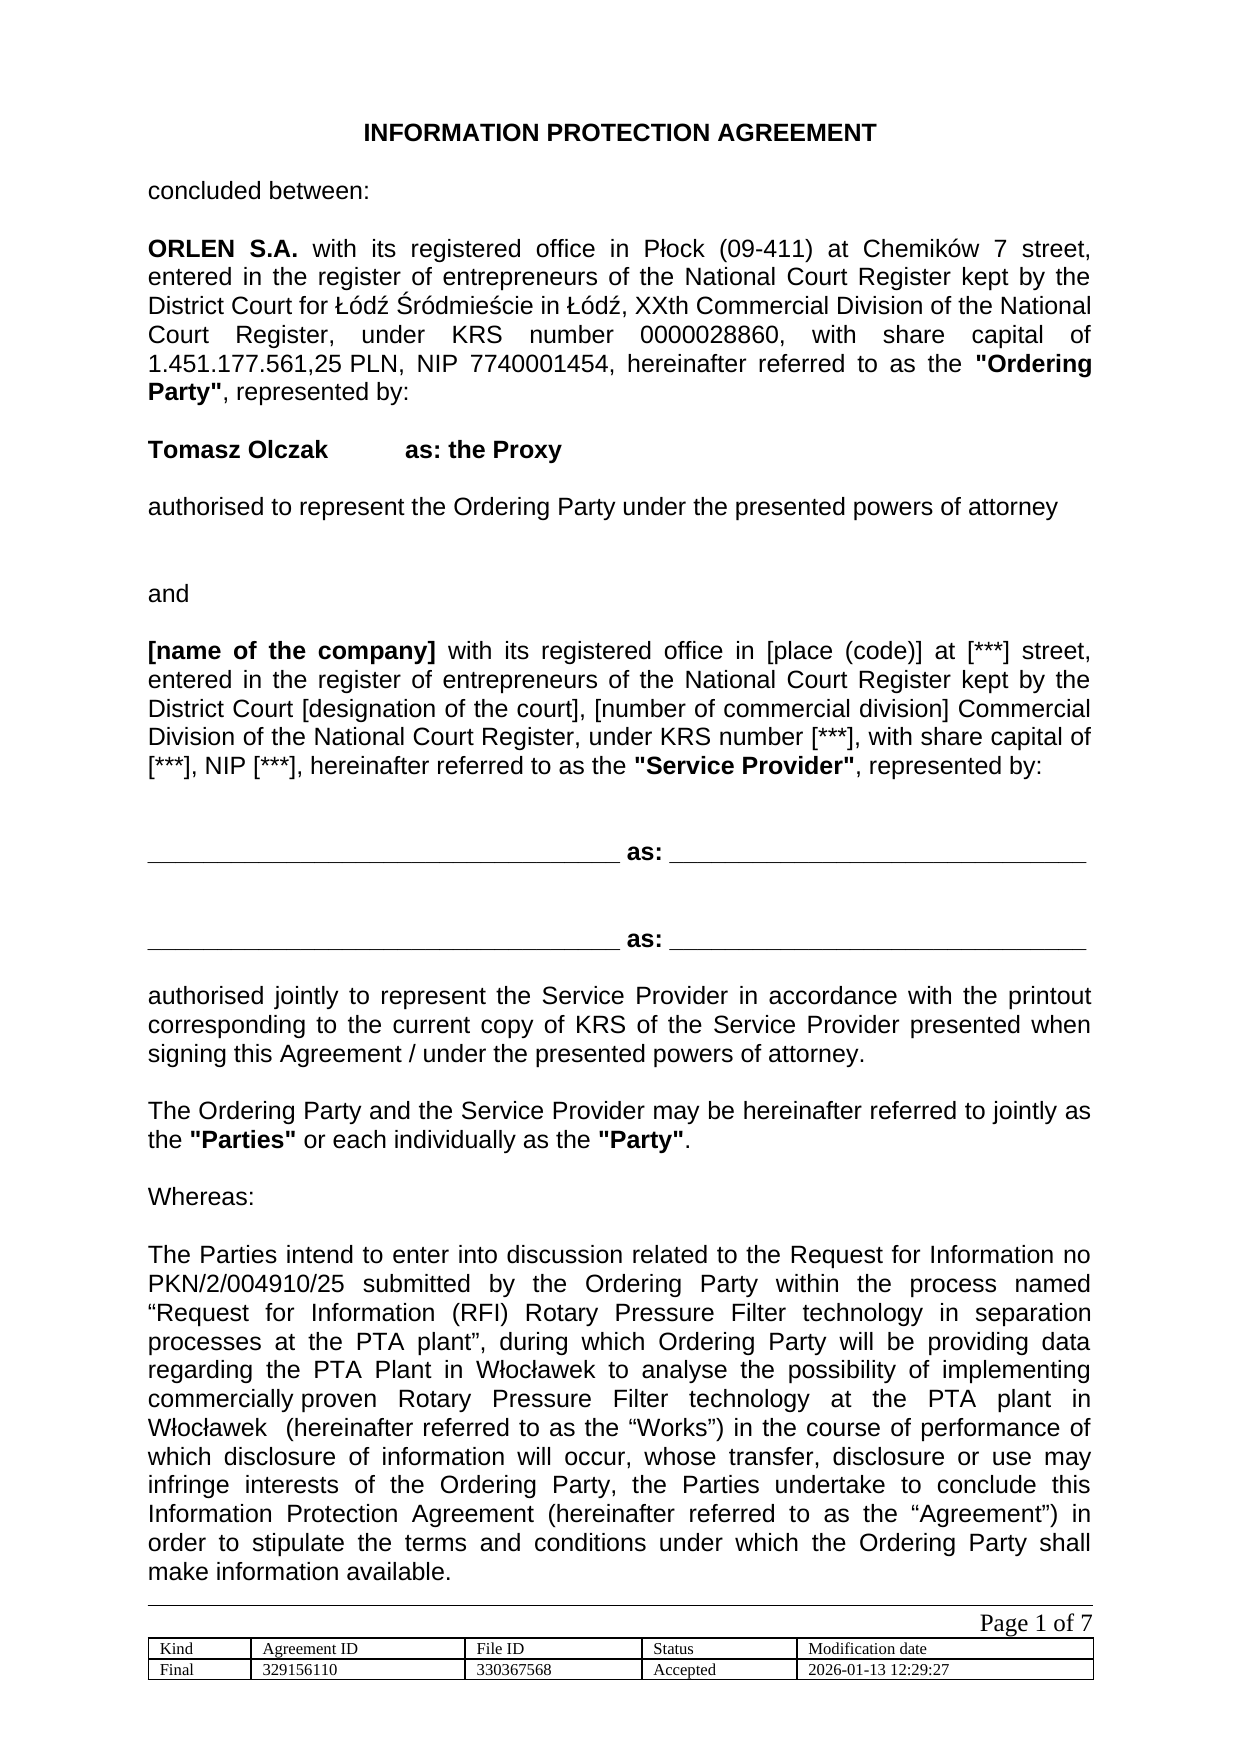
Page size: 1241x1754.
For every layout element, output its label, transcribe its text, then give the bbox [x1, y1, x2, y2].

text [name of the company] with its registered office in [place (code)] at [***] street, entered in the register of entrepreneurs of the National Court Register kept by the District Court [designation of the court], [number of commercial division] Commercial Division of the National Court Register, under KRS number [***], with share capital of [***], NIP [***], hereinafter referred to as the "Service Provider", represented by: [148, 636, 1093, 780]
text The Ordering Party and the Service Provider may be hereinafter referred to jointly as the "Parties" or each individually as the "Party". [148, 1096, 1093, 1153]
text Whereas: [148, 1182, 1093, 1211]
text Tomasz Olczak as: the Proxy [148, 435, 1093, 463]
text __________________________________ as: ______________________________ [148, 923, 1093, 952]
text authorised jointly to represent the Service Provider in accordance with the printout corresponding to the current copy of KRS of the Service Provider presented when signing this Agreement / under the presented powers of attorney. [148, 981, 1093, 1067]
text __________________________________ as: ______________________________ [148, 837, 1093, 866]
text concluded between: [148, 176, 1093, 205]
text and [148, 578, 1093, 607]
text authorised to represent the Ordering Party under the presented powers of attorney [148, 492, 1093, 521]
text The Parties intend to enter into discussion related to the Request for Information no PKN/2/004910/25 submitted by the Ordering Party within the process named “Request for Information (RFI) Rotary Pressure Filter technology in separation processes at the PTA plant”, during which Ordering Party will be providing data regarding the PTA Plant in Włocławek to analyse the possibility of implementing commercially proven Rotary Pressure Filter technology at the PTA plant in Włocławek (hereinafter referred to as the “Works”) in the course of performance of which disclosure of information will occur, whose transfer, disclosure or use may infringe interests of the Ordering Party, the Parties undertake to conclude this Information Protection Agreement (hereinafter referred to as the “Agreement”) in order to stipulate the terms and conditions under which the Ordering Party shall make information available. [148, 1240, 1093, 1585]
text INFORMATION PROTECTION AGREEMENT [148, 118, 1093, 147]
text ORLEN S.A. with its registered office in Płock (09-411) at Chemików 7 street, entered in the register of entrepreneurs of the National Court Register kept by the District Court for Łódź Śródmieście in Łódź, XXth Commercial Division of the National Court Register, under KRS number 0000028860, with share capital of 1.451.177.561,25 PLN, NIP 7740001454, hereinafter referred to as the "Ordering Party", represented by: [148, 233, 1093, 406]
